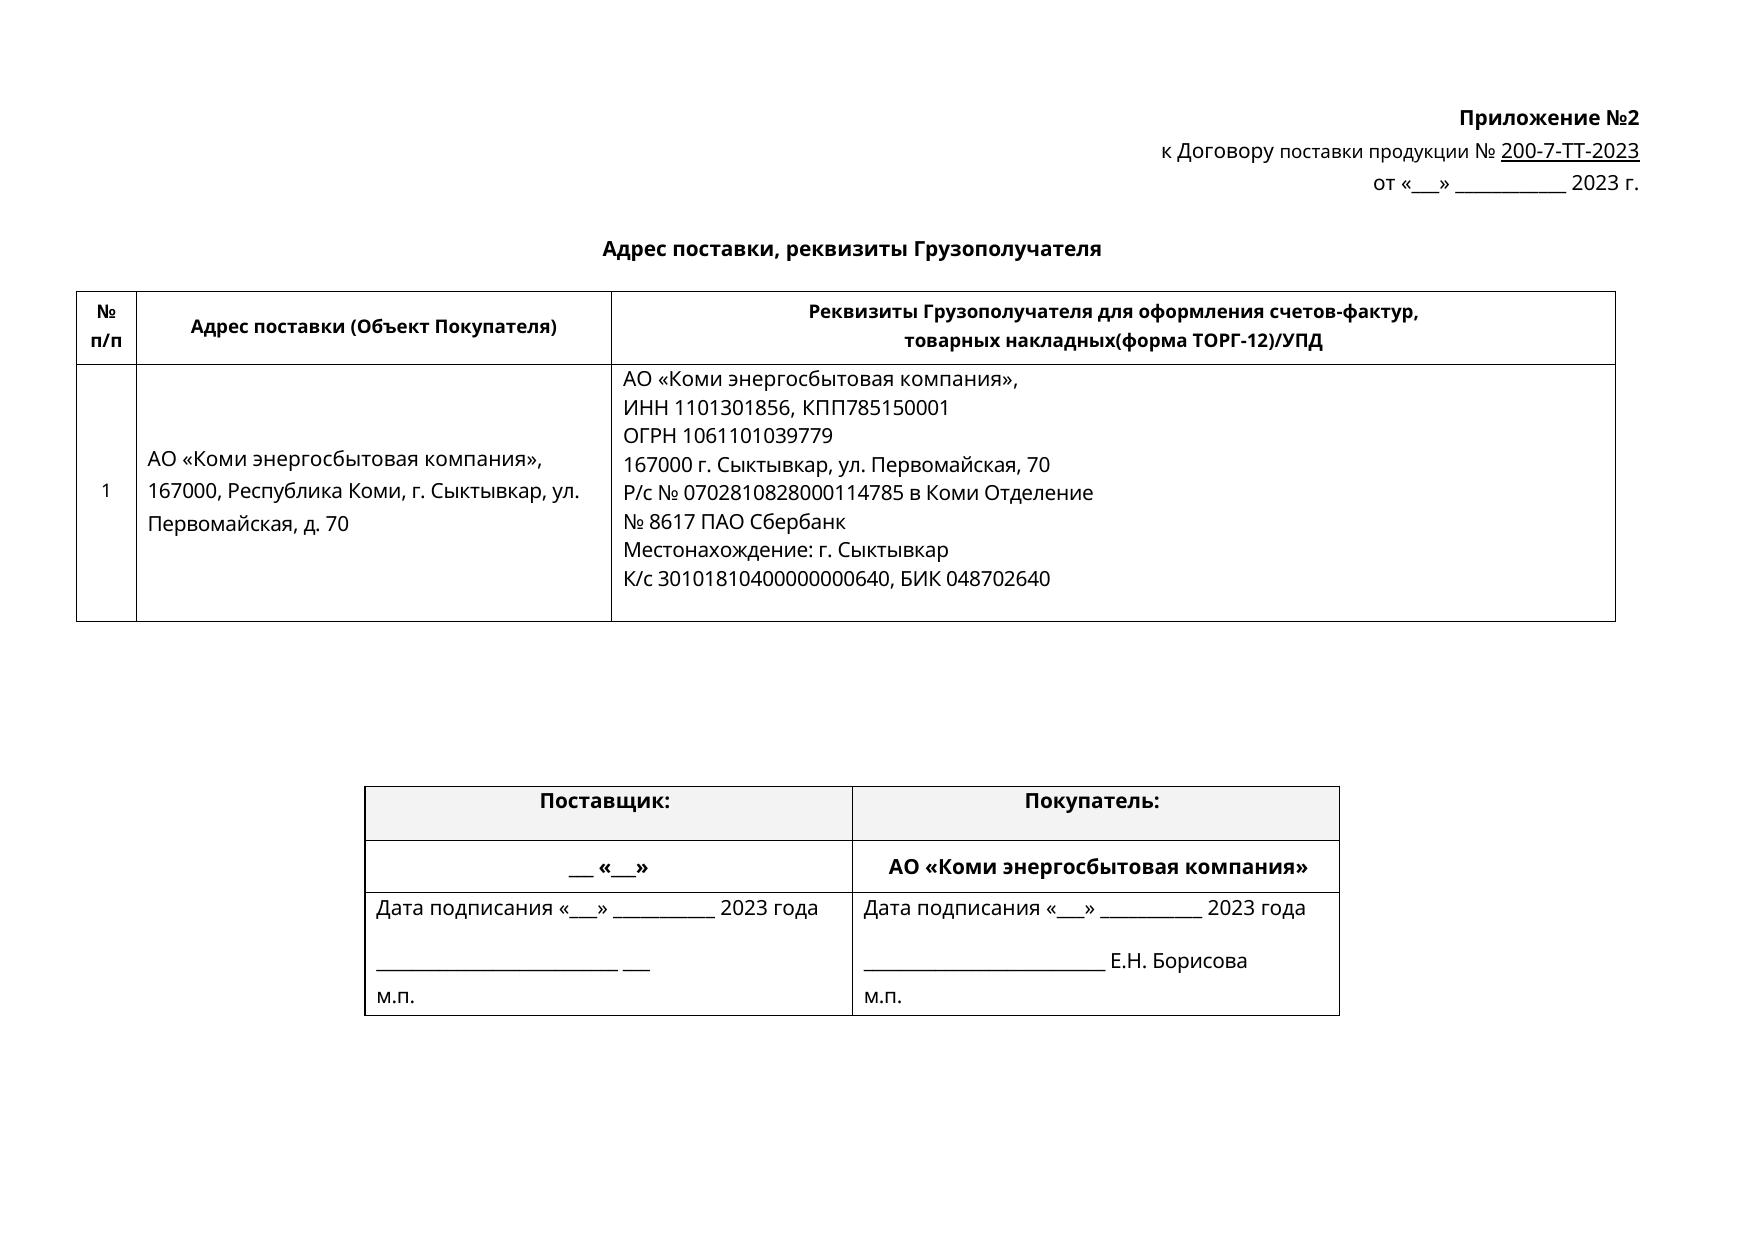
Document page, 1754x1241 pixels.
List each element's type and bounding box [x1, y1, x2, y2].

table_header [54, 103, 1650, 1130]
